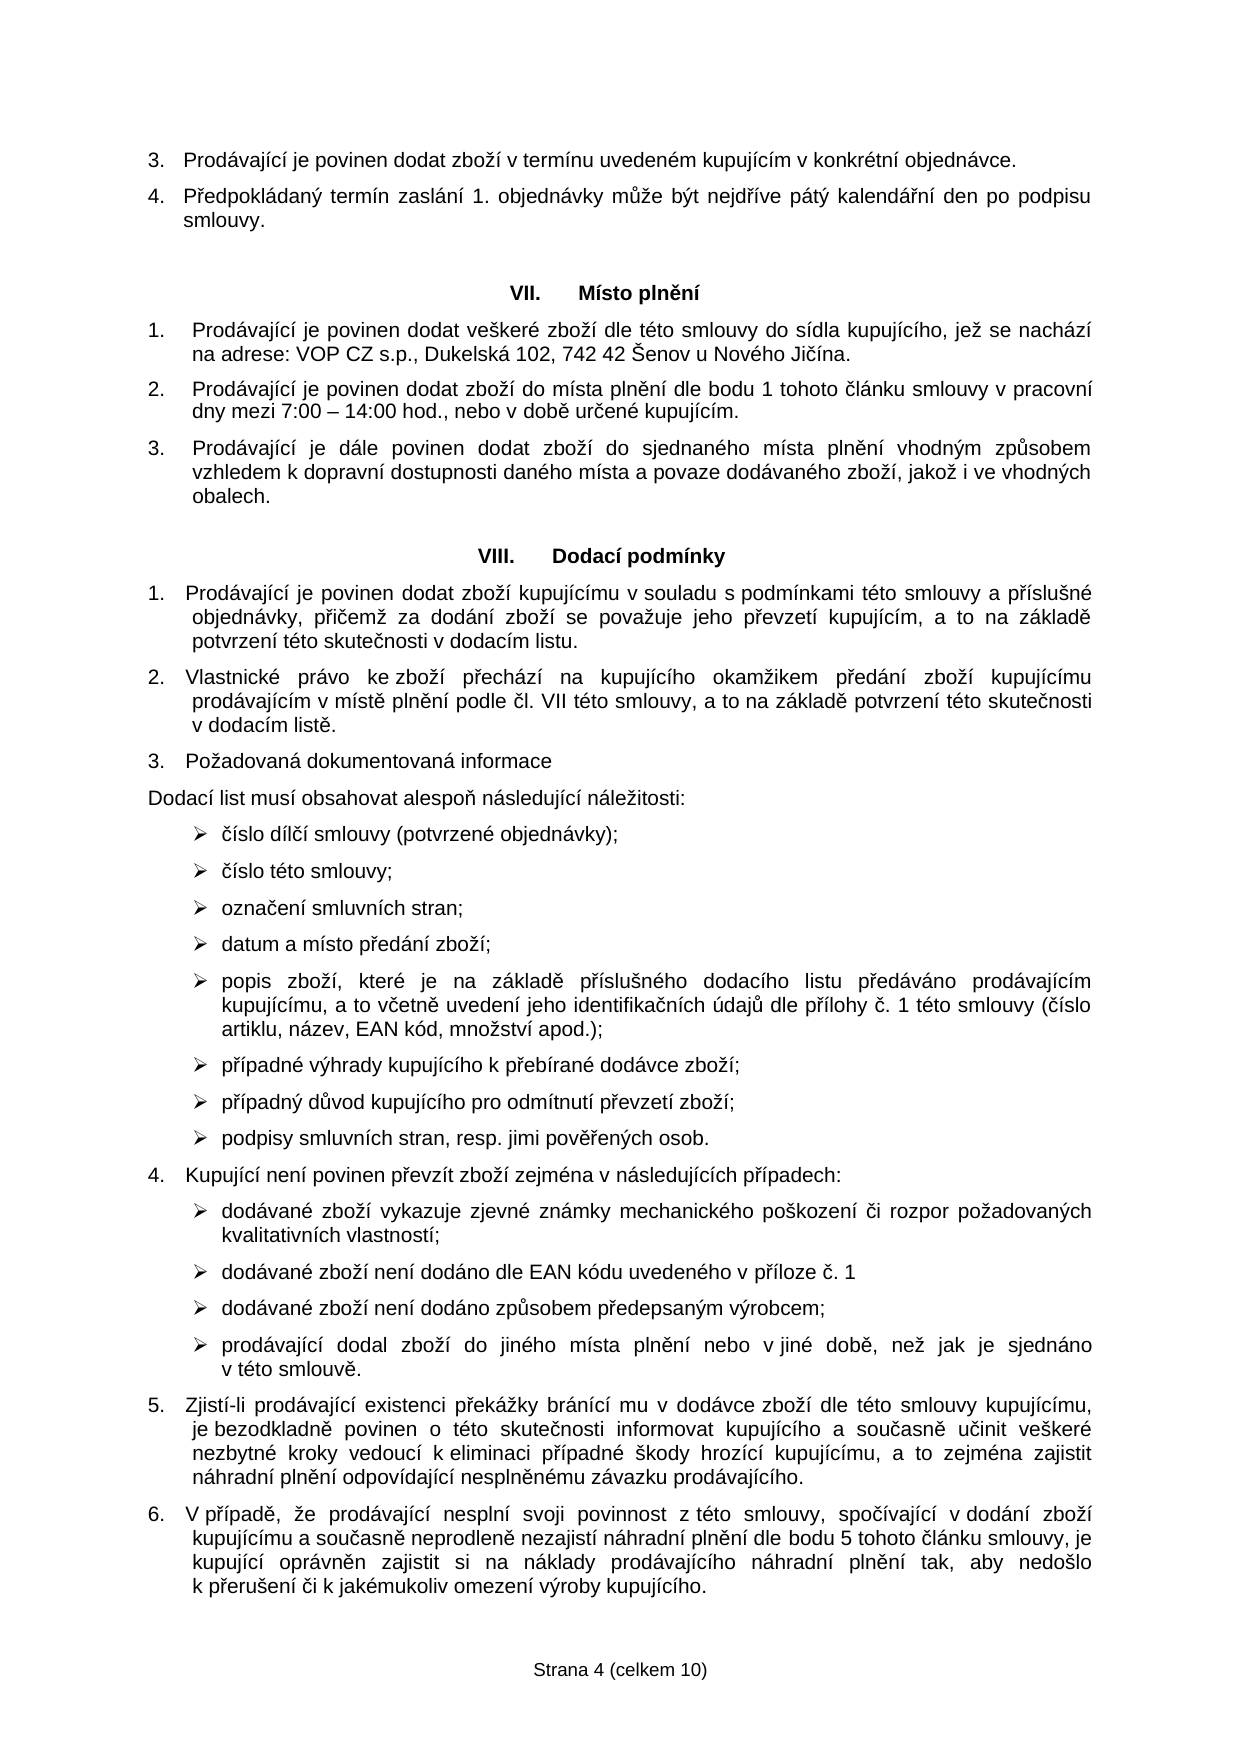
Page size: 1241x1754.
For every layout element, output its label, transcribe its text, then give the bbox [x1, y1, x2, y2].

list Předpokládaný termín zaslání 1. objednávky může být nejdříve pátý kalendářní den po podpisu smlouvy. [148, 184, 1093, 232]
list Požadovaná dokumentovaná informace [148, 749, 1093, 773]
list V případě, že prodávající nesplní svoji povinnost z této smlouvy, spočívající v dodání zboží kupujícímu a současně neprodleně nezajistí náhradní plnění dle bodu 5 tohoto článku smlouvy, je kupující oprávněn zajistit si na náklady prodávajícího náhradní plnění tak, aby nedošlo k přerušení či k jakémukoliv omezení výroby kupujícího. [148, 1502, 1093, 1597]
list Prodávající je povinen dodat zboží do místa plnění dle bodu 1 tohoto článku smlouvy v pracovní dny mezi 7:00 – 14:00 hod., nebo v době určené kupujícím. [148, 378, 1093, 423]
list datum a místo předání zboží; [192, 932, 1093, 956]
list označení smluvních stran; [192, 895, 1093, 919]
list dodávané zboží není dodáno způsobem předepsaným výrobcem; [192, 1296, 1093, 1320]
list dodávané zboží není dodáno dle EAN kódu uvedeného v příloze č. 1 [192, 1260, 1093, 1284]
list Prodávající je povinen dodat veškeré zboží dle této smlouvy do sídla kupujícího, jež se nachází na adrese: VOP CZ s.p., Dukelská 102, 742 42 Šenov u Nového Jičína. [148, 317, 1093, 365]
list číslo této smlouvy; [192, 859, 1093, 883]
text Dodací list musí obsahovat alespoň následující náležitosti: [148, 786, 1093, 810]
list případný důvod kupujícího pro odmítnutí převzetí zboží; [192, 1089, 1093, 1114]
list Vlastnické právo ke zboží přechází na kupujícího okamžikem předání zboží kupujícímu prodávajícím v místě plnění podle čl. VII této smlouvy, a to na základě potvrzení této skutečnosti v dodacím listě. [148, 665, 1093, 737]
list Prodávající je povinen dodat zboží kupujícímu v souladu s podmínkami této smlouvy a příslušné objednávky, přičemž za dodání zboží se považuje jeho převzetí kupujícím, a to na základě potvrzení této skutečnosti v dodacím listu. [148, 581, 1093, 652]
list podpisy smluvních stran, resp. jimi pověřených osob. [192, 1126, 1093, 1150]
subtitle Dodací podmínky [148, 544, 1093, 568]
list číslo dílčí smlouvy (potvrzené objednávky); [192, 822, 1093, 846]
list Zjistí-li prodávající existenci překážky bránící mu v dodávce zboží dle této smlouvy kupujícímu, je bezodkladně povinen o této skutečnosti informovat kupujícího a současně učinit veškeré nezbytné kroky vedoucí k eliminaci případné škody hrozící kupujícímu, a to zejména zajistit náhradní plnění odpovídající nesplněnému závazku prodávajícího. [148, 1393, 1093, 1489]
list Prodávající je dále povinen dodat zboží do sjednaného místa plnění vhodným způsobem vzhledem k dopravní dostupnosti daného místa a povaze dodávaného zboží, jakož i ve vhodných obalech. [148, 436, 1093, 508]
list případné výhrady kupujícího k přebírané dodávce zboží; [192, 1053, 1093, 1077]
list popis zboží, které je na základě příslušného dodacího listu předáváno prodávajícím kupujícímu, a to včetně uvedení jeho identifikačních údajů dle přílohy č. 1 této smlouvy (číslo artiklu, název, EAN kód, množství apod.); [192, 968, 1093, 1041]
list prodávající dodal zboží do jiného místa plnění nebo v jiné době, než jak je sjednáno v této smlouvě. [192, 1333, 1093, 1381]
subtitle Místo plnění [148, 281, 1093, 305]
list Prodávající je povinen dodat zboží v termínu uvedeném kupujícím v konkrétní objednávce. [148, 148, 1093, 172]
list Kupující není povinen převzít zboží zejména v následujících případech: [148, 1163, 1093, 1187]
list dodávané zboží vykazuje zjevné známky mechanického poškození či rozpor požadovaných kvalitativních vlastností; [192, 1199, 1093, 1247]
